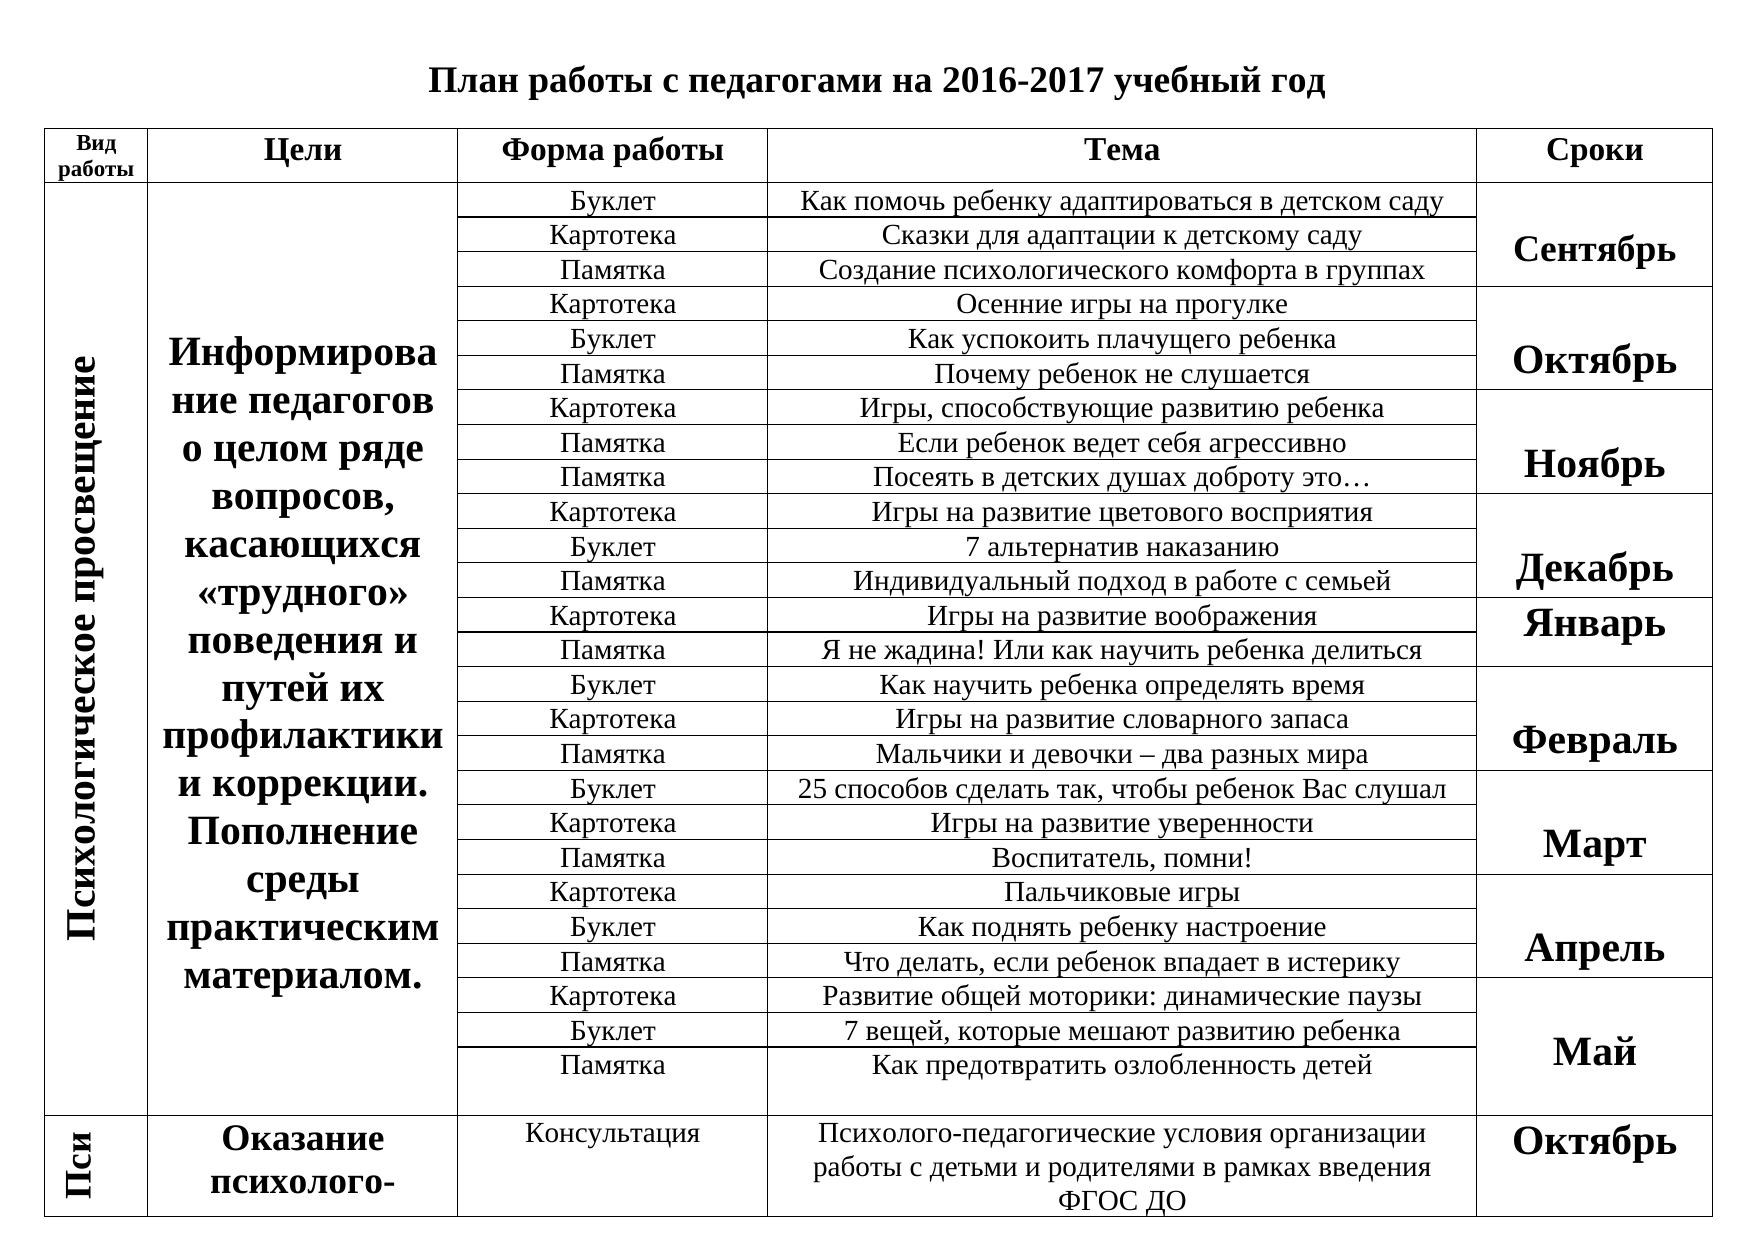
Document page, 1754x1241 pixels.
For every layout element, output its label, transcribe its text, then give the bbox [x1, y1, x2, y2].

table_cell Осенние игры на прогулке [768, 287, 1476, 320]
table_cell Игры на развитие уверенности [768, 805, 1476, 839]
table_cell Буклет [458, 321, 767, 355]
table_cell Картотека [458, 805, 767, 839]
table_cell Картотека [458, 390, 767, 424]
table_cell Памятка [458, 252, 767, 286]
table_cell Картотека [458, 875, 767, 908]
table_cell Как научить ребенка определять время [768, 667, 1476, 701]
table_cell Памятка [458, 1048, 767, 1114]
table_cell Октябрь [1477, 1116, 1712, 1216]
table_cell Я не жадина! Или как научить ребенка делиться [768, 633, 1476, 666]
table_cell Буклет [458, 909, 767, 943]
table_cell Картотека [458, 598, 767, 631]
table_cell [148, 1116, 457, 1216]
table_cell Психологическое просвещение [45, 183, 147, 1114]
table_cell Что делать, если ребенок впадает в истерику [768, 944, 1476, 977]
table_cell 7 альтернатив наказанию [768, 529, 1476, 562]
table_cell 7 вещей, которые мешают развитию ребенка [768, 1013, 1476, 1046]
text План работы с педагогами на 2016-2017 учебный год [118, 58, 1636, 101]
table_cell Игры на развитие цветового восприятия [768, 494, 1476, 528]
table_cell Как поднять ребенку настроение [768, 909, 1476, 943]
table_cell Буклет [458, 1013, 767, 1046]
table_cell 25 способов сделать так, чтобы ребенок Вас слушал [768, 771, 1476, 804]
table_cell Памятка [458, 944, 767, 977]
table_cell Ноябрь [1477, 390, 1712, 493]
table_cell Информирование педагогов о целом ряде вопросов, касающихся «трудного» поведения и путей их профилактики и коррекции. Пополнение среды практическим материалом. [148, 183, 457, 1114]
table_cell Воспитатель, помни! [768, 840, 1476, 873]
table_cell Памятка [458, 460, 767, 493]
table_cell Памятка [458, 425, 767, 458]
table_cell Психолого-педагогические условия организации работы с детьми и родителями в рамках введения ФГОС ДО [768, 1116, 1476, 1216]
table_cell Как успокоить плачущего ребенка [768, 321, 1476, 355]
table_cell Памятка [458, 356, 767, 389]
table_header Тема [768, 129, 1476, 182]
table_header Сроки [1477, 129, 1712, 182]
table_header Вид работы [45, 129, 147, 182]
table_cell Памятка [458, 736, 767, 770]
table_cell Картотека [458, 702, 767, 735]
table_cell Картотека [458, 218, 767, 251]
table_cell Картотека [458, 494, 767, 528]
table_cell Развитие общей моторики: динамические паузы [768, 978, 1476, 1012]
table_cell Создание психологического комфорта в группах [768, 252, 1476, 286]
table_cell Памятка [458, 563, 767, 597]
table_cell Консультация [458, 1116, 767, 1216]
table_cell Май [1477, 978, 1712, 1114]
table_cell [45, 1116, 147, 1216]
table_header Форма работы [458, 129, 767, 182]
table_cell Сказки для адаптации к детскому саду [768, 218, 1476, 251]
table_cell Посеять в детских душах доброту это… [768, 460, 1476, 493]
table_cell Игры на развитие воображения [768, 598, 1476, 631]
table_cell Пальчиковые игры [768, 875, 1476, 908]
table_cell Если ребенок ведет себя агрессивно [768, 425, 1476, 458]
table_cell Октябрь [1477, 287, 1712, 389]
table_header Цели [148, 129, 457, 182]
table_cell Индивидуальный подход в работе с семьей [768, 563, 1476, 597]
table_cell Картотека [458, 287, 767, 320]
table_cell Буклет [458, 183, 767, 216]
table_cell Почему ребенок не слушается [768, 356, 1476, 389]
table_cell Как предотвратить озлобленность детей [768, 1048, 1476, 1114]
table_cell Мальчики и девочки – два разных мира [768, 736, 1476, 770]
table_cell Буклет [458, 771, 767, 804]
table_cell Апрель [1477, 875, 1712, 977]
table_cell Игры, способствующие развитию ребенка [768, 390, 1476, 424]
table_cell Январь [1477, 598, 1712, 666]
table_cell Памятка [458, 840, 767, 873]
table_cell Буклет [458, 529, 767, 562]
table_cell Декабрь [1477, 494, 1712, 597]
table_cell Сентябрь [1477, 183, 1712, 286]
table_cell Февраль [1477, 667, 1712, 770]
table_cell Памятка [458, 633, 767, 666]
table_cell Буклет [458, 667, 767, 701]
table_cell Картотека [458, 978, 767, 1012]
table_cell Март [1477, 771, 1712, 873]
table_cell Как помочь ребенку адаптироваться в детском саду [768, 183, 1476, 216]
table_cell Игры на развитие словарного запаса [768, 702, 1476, 735]
